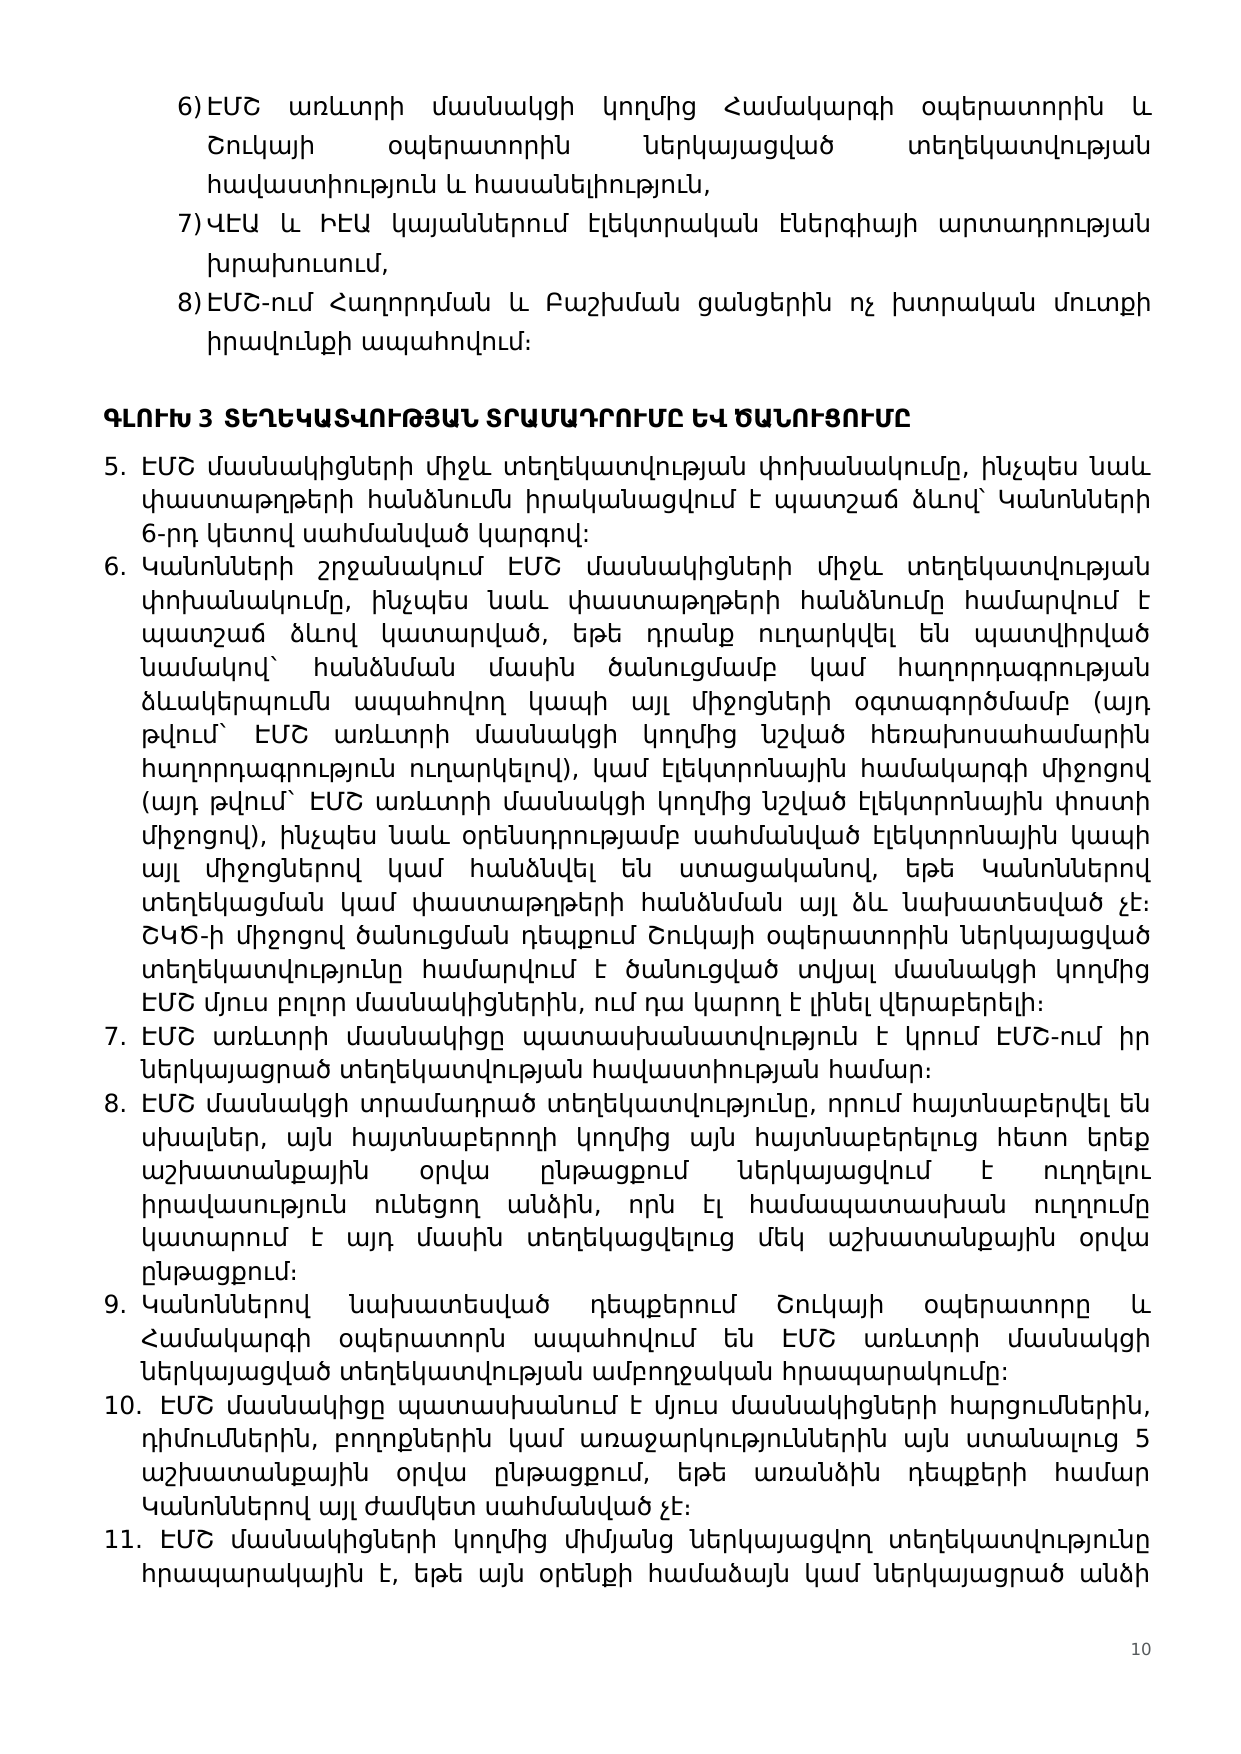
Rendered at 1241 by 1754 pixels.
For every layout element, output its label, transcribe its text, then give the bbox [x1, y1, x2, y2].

subtitle ՏԵՂԵԿԱՏՎՈՒԹՅԱՆ ՏՐԱՄԱԴՐՈՒՄԸ ԵՎ ԾԱՆՈՒՑՈՒՄԸ [103, 400, 1152, 434]
text ԷՄՇ մասնակիցների միջև տեղեկատվության փոխանակումը, ինչպես նաև փաստաթղթերի հանձնումն իրականացվում է պատշաճ ձևով՝ Կանոնների 6-րդ կետով սահմանված կարգով: [103, 452, 1152, 548]
text Կանոններով նախատեսված դեպքերում Շուկայի օպերատորը և Համակարգի օպերատորն ապահովում են ԷՄՇ առևտրի մասնակցի ներկայացված տեղեկատվության ամբողջական հրապարակումը: [103, 1291, 1152, 1387]
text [103, 1525, 1152, 1588]
text ԷՄՇ մասնակցի տրամադրած տեղեկատվությունը, որում հայտնաբերվել են սխալներ, այն հայտնաբերողի կողմից այն հայտնաբերելուց հետո երեք աշխատանքային օրվա ընթացքում ներկայացվում է ուղղելու իրավասություն ունեցող անձին, որն էլ համապատասխան ուղղումը կատարում է այդ մասին տեղեկացվելուց մեկ աշխատանքային օրվա ընթացքում։ [103, 1089, 1152, 1286]
text ԷՄՇ մասնակիցը պատասխանում է մյուս մասնակիցների հարցումներին, դիմումներին, բողոքներին կամ առաջարկություններին այն ստանալուց 5 աշխատանքային օրվա ընթացքում, եթե առանձին դեպքերի համար Կանոններով այլ ժամկետ սահմանված չէ։ [103, 1391, 1152, 1521]
text ԷՄՇ-ում Հաղորդման և Բաշխման ցանցերին ոչ խտրական մուտքի իրավունքի ապահովում։ [177, 284, 1152, 358]
text ԷՄՇ առևտրի մասնակիցը պատասխանատվություն է կրում ԷՄՇ-ում իր ներկայացրած տեղեկատվության հավաստիության համար։ [103, 1022, 1152, 1085]
text Կանոնների շրջանակում ԷՄՇ մասնակիցների միջև տեղեկատվության փոխանակումը, ինչպես նաև փաստաթղթերի հանձնումը համարվում է պատշաճ ձևով կատարված, եթե դրանք ուղարկվել են պատվիրված նամակով` հանձնման մասին ծանուցմամբ կամ հաղորդագրության ձևակերպումն ապահովող կապի այլ միջոցների օգտագործմամբ (այդ թվում` ԷՄՇ առևտրի մասնակցի կողմից նշված հեռախոսահամարին հաղորդագրություն ուղարկելով), կամ էլեկտրոնային համակարգի միջոցով (այդ թվում` ԷՄՇ առևտրի մասնակցի կողմից նշված էլեկտրոնային փոստի միջոցով), ինչպես նաև օրենսդրությամբ սահմանված էլեկտրոնային կապի այլ միջոցներով կամ հանձնվել են ստացականով, եթե Կանոններով տեղեկացման կամ փաստաթղթերի հանձնման այլ ձև նախատեսված չէ։ ՇԿԾ-ի միջոցով ծանուցման դեպքում Շուկայի օպերատորին ներկայացված տեղեկատվությունը համարվում է ծանուցված տվյալ մասնակցի կողմից ԷՄՇ մյուս բոլոր մասնակիցներին, ում դա կարող է լինել վերաբերելի։ [103, 553, 1152, 1018]
text ՎԷԱ և ԻԷԱ կայաններում էլեկտրական էներգիայի արտադրության խրախուսում, [177, 206, 1152, 279]
text ԷՄՇ առևտրի մասնակցի կողմից Համակարգի օպերատորին և Շուկայի օպերատորին ներկայացված տեղեկատվության հավաստիություն և հասանելիություն, [177, 89, 1152, 201]
